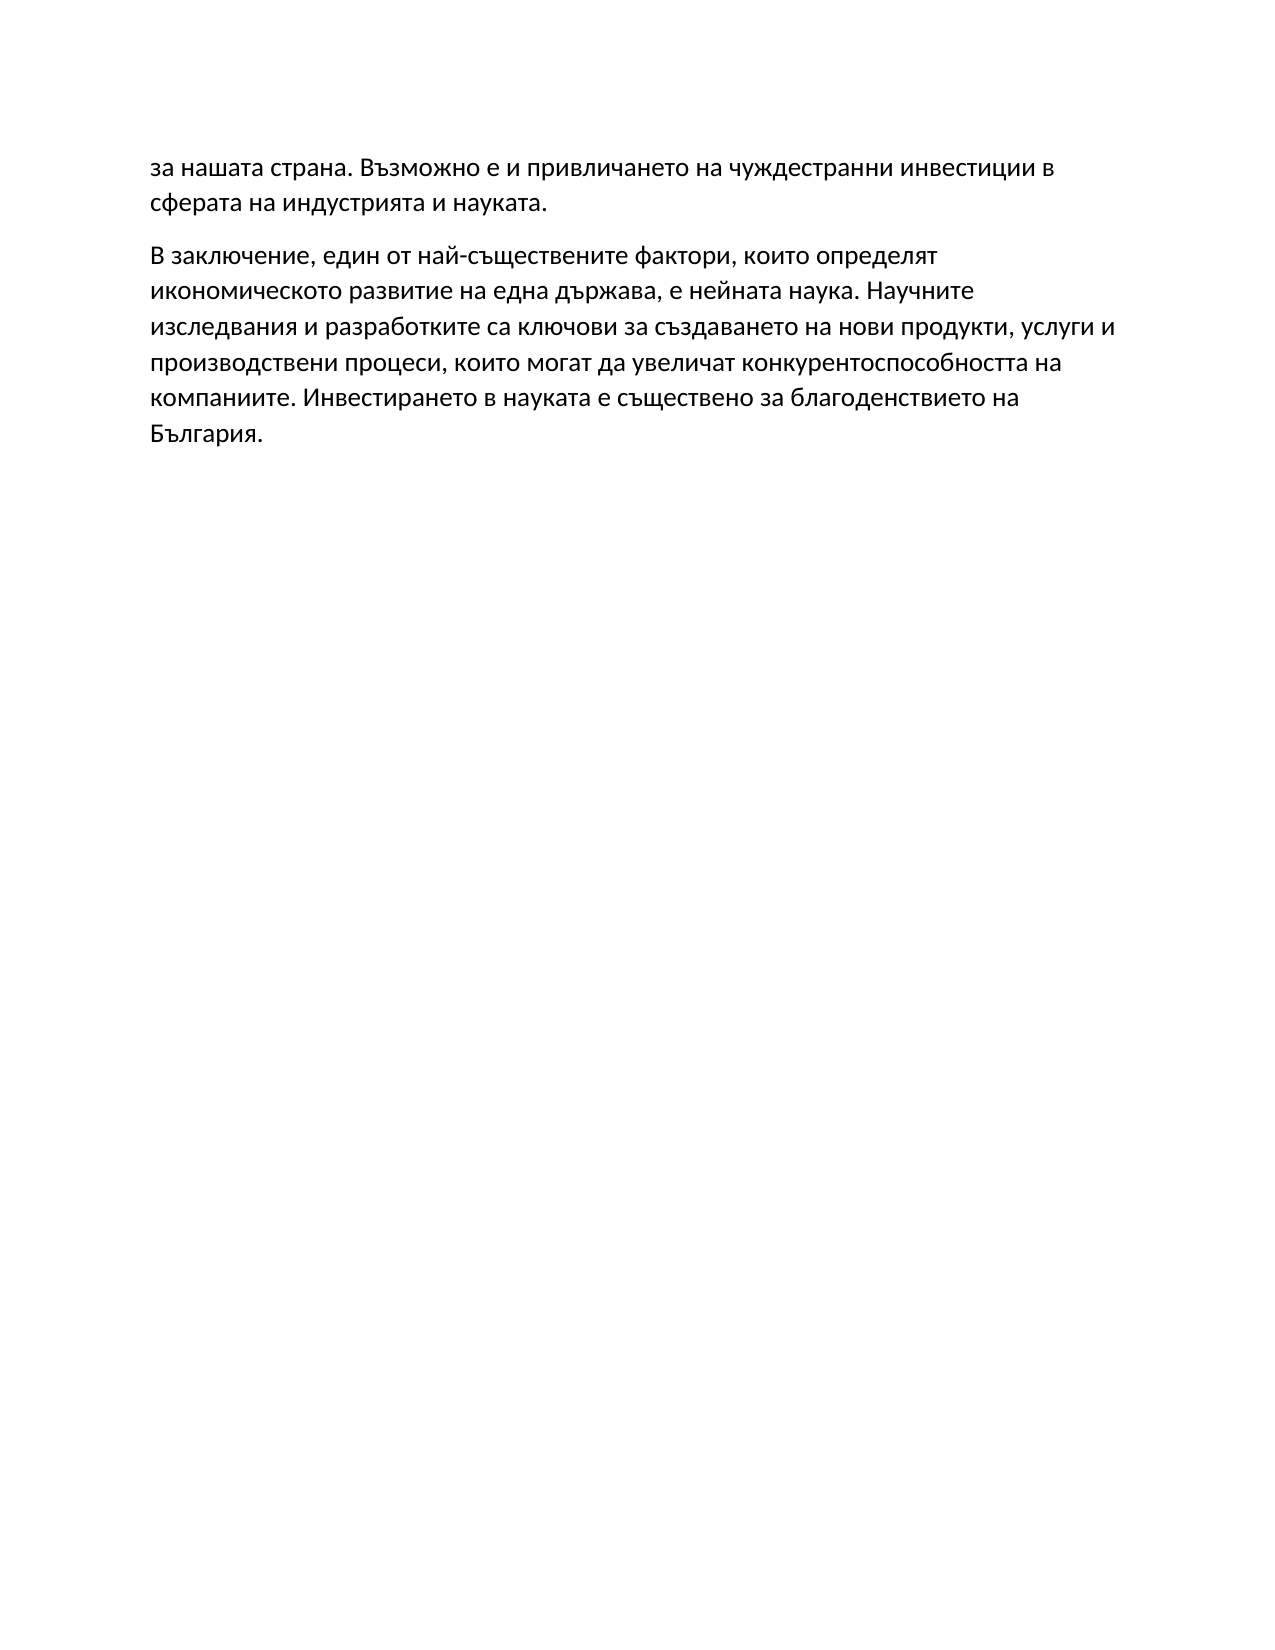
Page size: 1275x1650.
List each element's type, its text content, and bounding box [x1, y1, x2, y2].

text В заключение, един от най-съществените фактори, които определят икономическото развитие на една държава, е нейната наука. Научните изследвания и разработките са ключови за създаването на нови продукти, услуги и производствени процеси, които могат да увеличат конкурентоспособността на компаниите. Инвестирането в науката е съществено за благоденствието на България. [150, 238, 1125, 449]
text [150, 150, 1125, 219]
